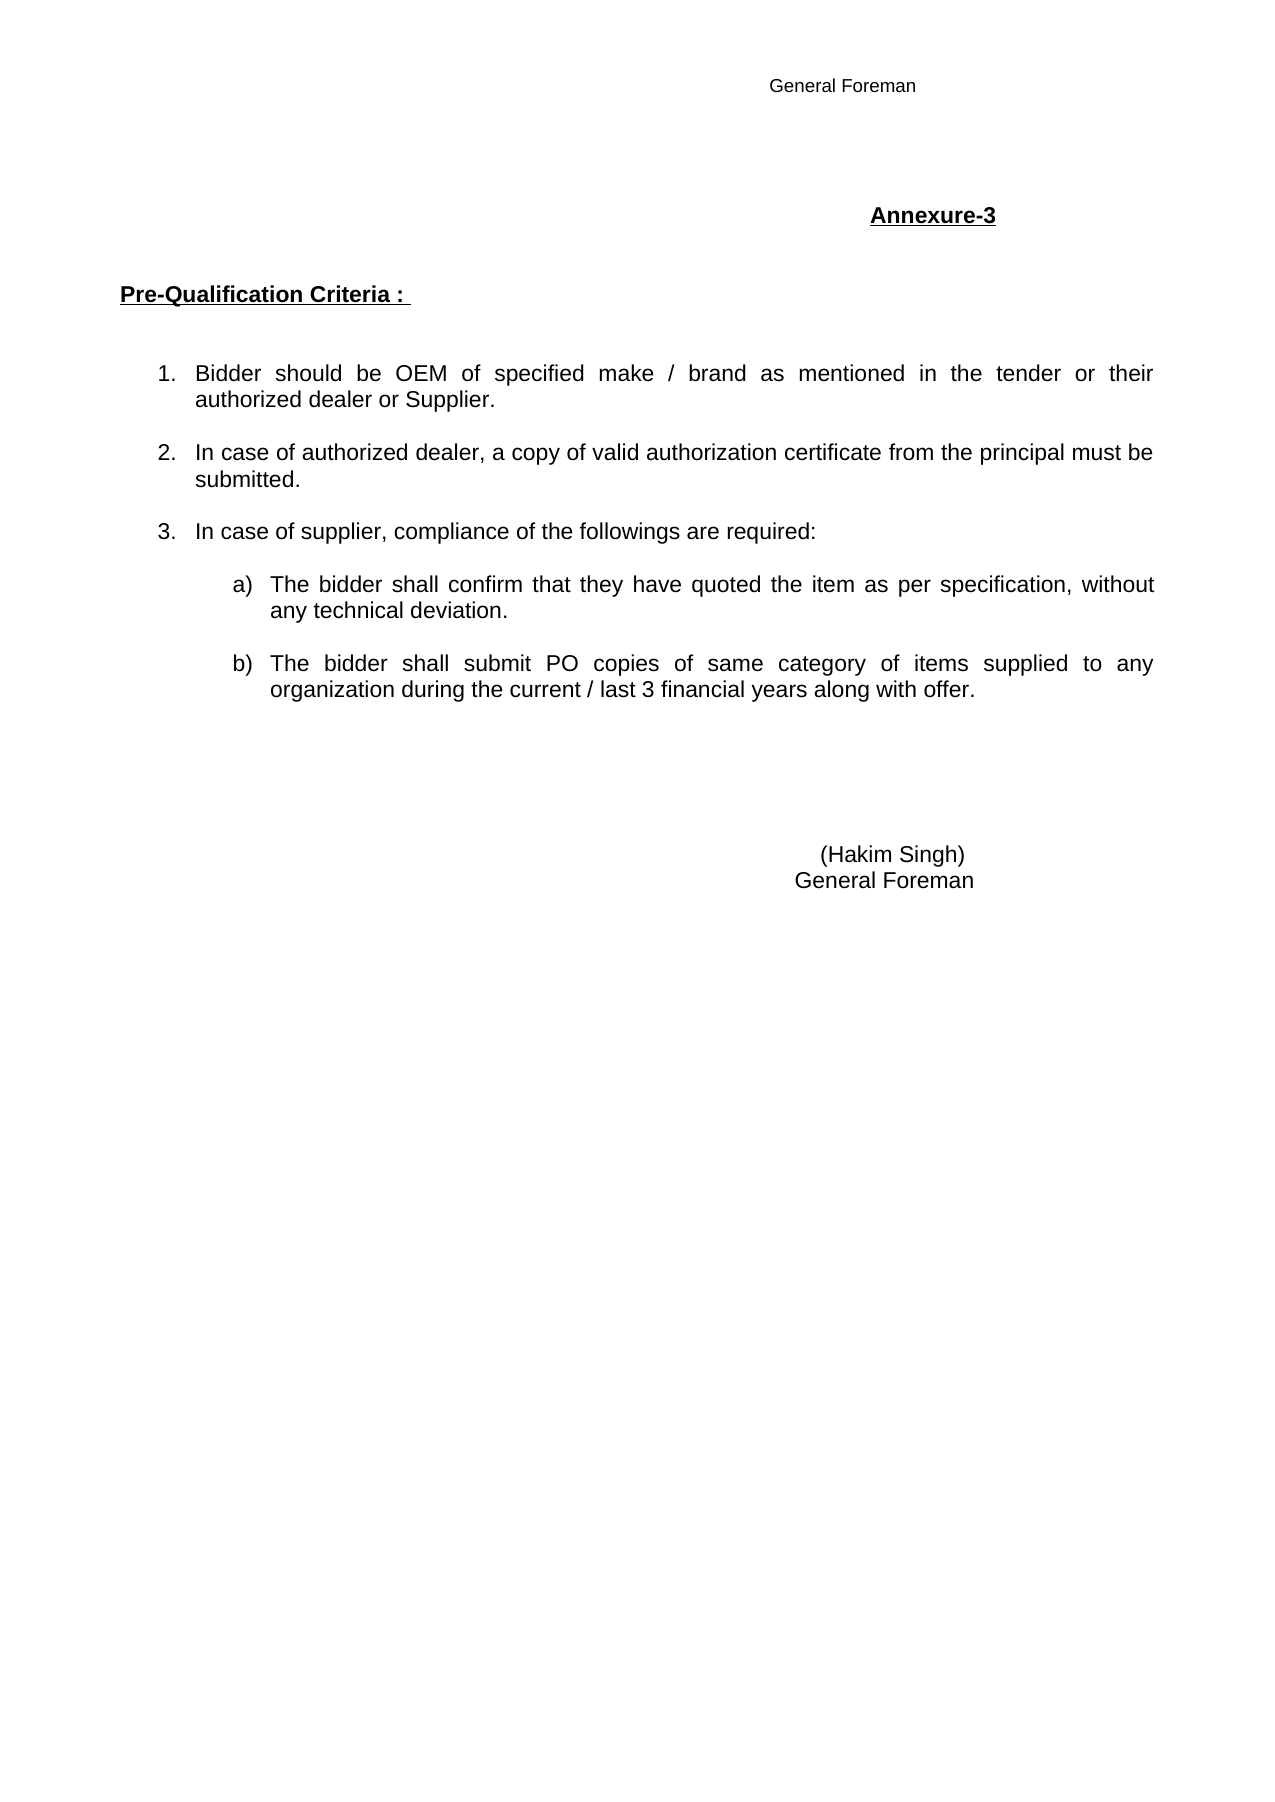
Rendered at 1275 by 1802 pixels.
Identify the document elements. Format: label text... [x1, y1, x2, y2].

list The bidder shall submit PO copies of same category of items supplied to any organization during the current / last 3 financial years along with offer. [232, 650, 1155, 703]
text General Foreman [120, 75, 1155, 97]
text Pre-Qualification Criteria : [120, 281, 1155, 307]
list Bidder should be OEM of specified make / brand as mentioned in the tender or their authorized dealer or Supplier. [157, 360, 1155, 413]
text Annexure-3 [795, 202, 1155, 228]
list In case of authorized dealer, a copy of valid authorization certificate from the principal must be submitted. [157, 439, 1155, 492]
text (Hakim Singh) [120, 841, 1155, 867]
text General Foreman [120, 867, 1155, 893]
list In case of supplier, compliance of the followings are required: [157, 518, 1155, 544]
list The bidder shall confirm that they have quoted the item as per specification, without any technical deviation. [232, 571, 1155, 624]
